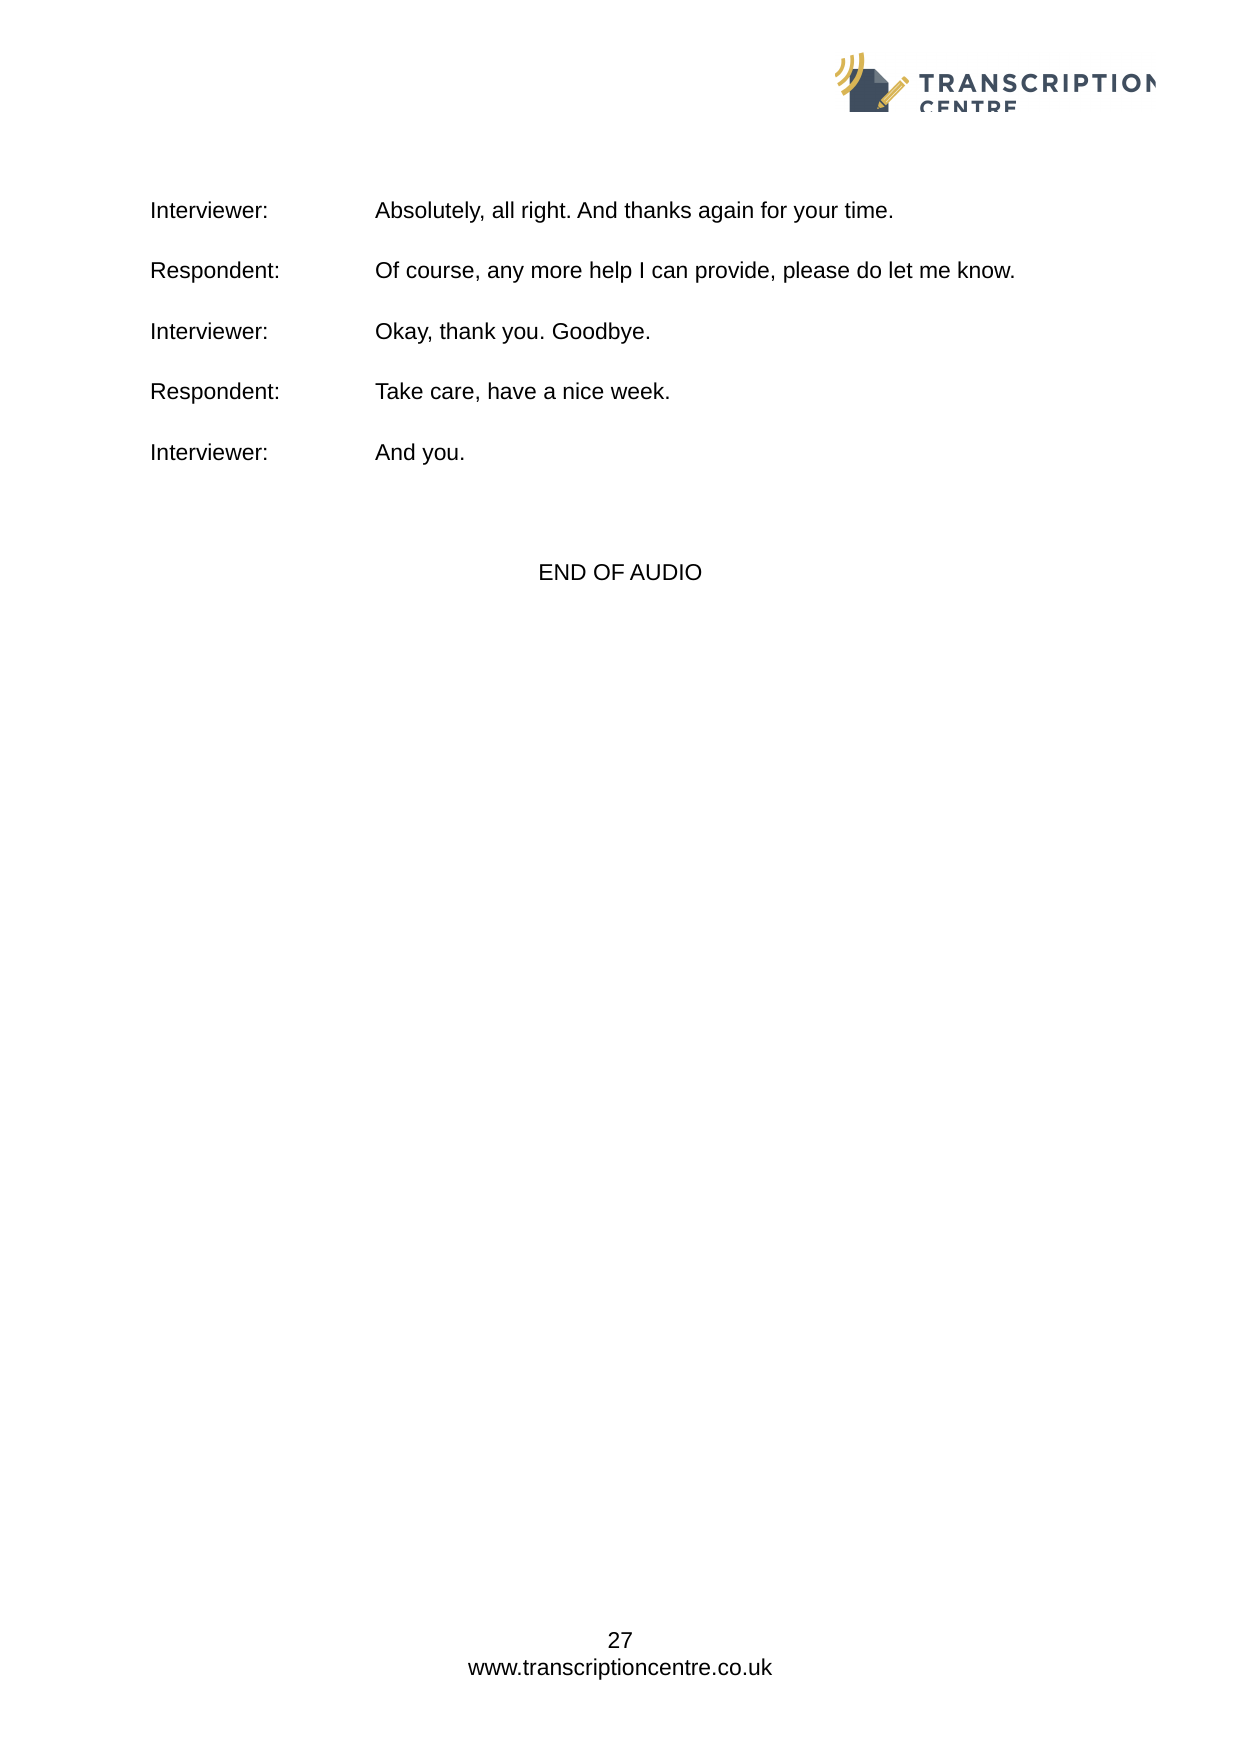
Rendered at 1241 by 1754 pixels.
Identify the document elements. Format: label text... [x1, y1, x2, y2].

text Respondent: Take care, have a nice week. [150, 378, 1090, 404]
text Interviewer: Absolutely, all right. And thanks again for your time. [150, 197, 1090, 223]
picture [834, 52, 1156, 112]
text Interviewer: And you. [150, 438, 1090, 465]
text END OF AUDIO [150, 559, 1090, 585]
text Respondent: Of course, any more help I can provide, please do let me know. [150, 257, 1090, 284]
text Interviewer: Okay, thank you. Goodbye. [150, 318, 1090, 344]
